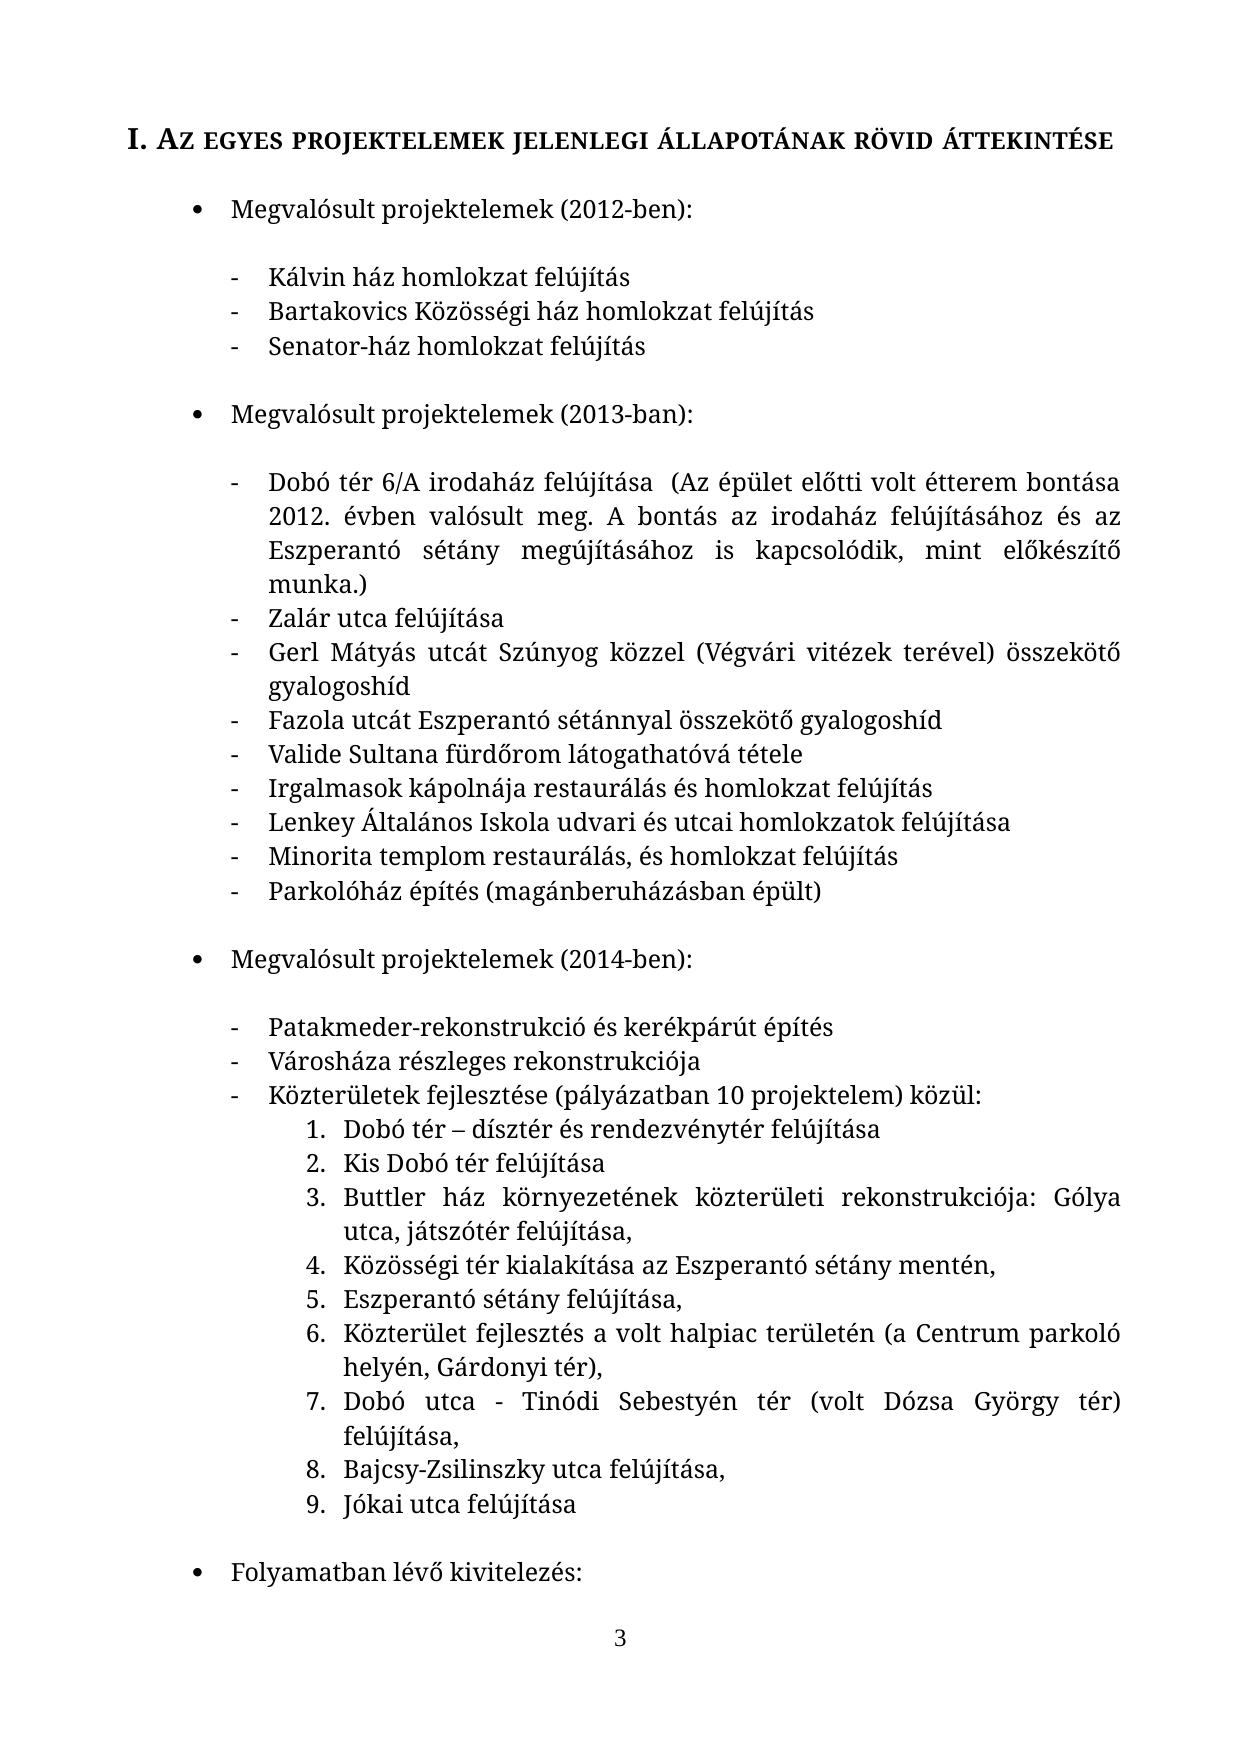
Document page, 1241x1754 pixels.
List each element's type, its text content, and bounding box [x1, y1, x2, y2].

list Fazola utcát Eszperantó sétánnyal összekötő gyalogoshíd [231, 703, 1122, 737]
list Dobó tér – dísztér és rendezvénytér felújítása [306, 1112, 1122, 1146]
list Kálvin ház homlokzat felújítás [231, 260, 1122, 294]
list Zalár utca felújítása [231, 601, 1122, 635]
list Irgalmasok kápolnája restaurálás és homlokzat felújítás [231, 771, 1122, 805]
list Dobó utca - Tinódi Sebestyén tér (volt Dózsa György tér) felújítása, [306, 1384, 1122, 1452]
list Parkolóház építés (magánberuházásban épült) [231, 873, 1122, 907]
list Kis Dobó tér felújítása [306, 1146, 1122, 1180]
list Bajcsy-Zsilinszky utca felújítása, [306, 1452, 1122, 1486]
list Folyamatban lévő kivitelezés: [193, 1554, 1122, 1588]
text I. Az egyes projektelemek jelenlegi állapotának rövid áttekintése [118, 118, 1122, 158]
list Patakmeder-rekonstrukció és kerékpárút építés [231, 1009, 1122, 1043]
list Gerl Mátyás utcát Szúnyog közzel (Végvári vitézek terével) összekötő gyalogoshíd [231, 635, 1122, 703]
list Dobó tér 6/A irodaház felújítása (Az épület előtti volt étterem bontása 2012. évben valósult meg. A bontás az irodaház felújításához és az Eszperantó sétány megújításához is kapcsolódik, mint előkészítő munka.) [231, 464, 1122, 601]
list Közterület fejlesztés a volt halpiac területén (a Centrum parkoló helyén, Gárdonyi tér), [306, 1316, 1122, 1384]
list Jókai utca felújítása [306, 1486, 1122, 1520]
list Városháza részleges rekonstrukciója [231, 1043, 1122, 1077]
list Megvalósult projektelemek (2014-ben): [193, 941, 1122, 975]
list Senator-ház homlokzat felújítás [231, 328, 1122, 362]
list Megvalósult projektelemek (2013-ban): [193, 396, 1122, 430]
list Közösségi tér kialakítása az Eszperantó sétány mentén, [306, 1248, 1122, 1282]
list Minorita templom restaurálás, és homlokzat felújítás [231, 839, 1122, 873]
list Közterületek fejlesztése (pályázatban 10 projektelem) közül: [231, 1077, 1122, 1112]
list Bartakovics Közösségi ház homlokzat felújítás [231, 294, 1122, 328]
list Megvalósult projektelemek (2012-ben): [193, 192, 1122, 226]
list Lenkey Általános Iskola udvari és utcai homlokzatok felújítása [231, 805, 1122, 839]
list Valide Sultana fürdőrom látogathatóvá tétele [231, 737, 1122, 771]
list Eszperantó sétány felújítása, [306, 1282, 1122, 1316]
list Buttler ház környezetének közterületi rekonstrukciója: Gólya utca, játszótér felújítása, [306, 1180, 1122, 1248]
